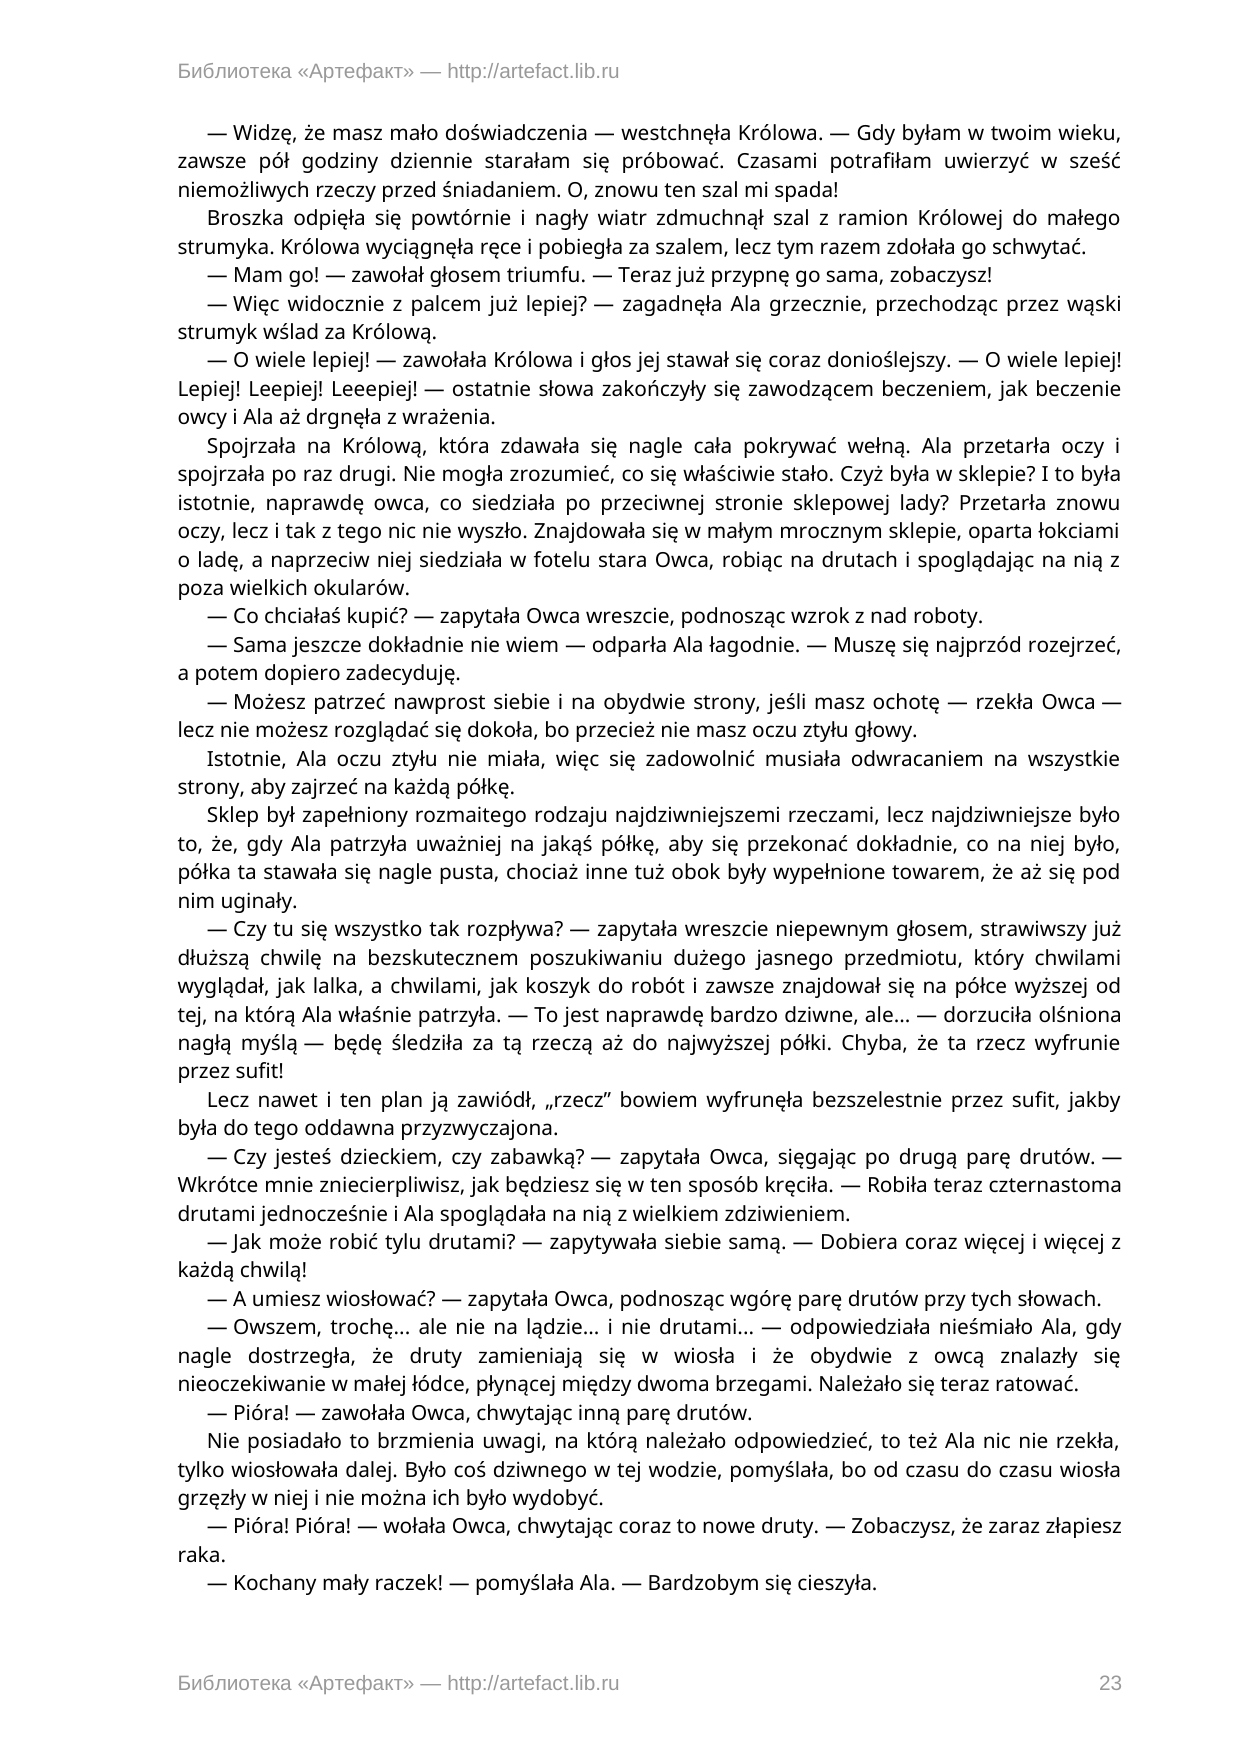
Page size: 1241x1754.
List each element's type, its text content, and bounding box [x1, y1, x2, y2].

text — Pióra! Pióra! — wołała Owca, chwytając coraz to nowe druty. — Zobaczysz, że zaraz złapiesz raka. [177, 1512, 1122, 1568]
text — Widzę, że masz mało doświadczenia — westchnęła Królowa. — Gdy byłam w twoim wieku, zawsze pół godziny dziennie starałam się próbować. Czasami potrafiłam uwierzyć w sześć niemożliwych rzeczy przed śniadaniem. O, znowu ten szal mi spada! [177, 118, 1122, 203]
text — Sama jeszcze dokładnie nie wiem — odparła Ala łagodnie. — Muszę się najprzód rozejrzeć, a potem dopiero zadecyduję. [177, 630, 1122, 687]
text Lecz nawet i ten plan ją zawiódł, „rzecz” bowiem wyfrunęła bezszelestnie przez sufit, jakby była do tego oddawna przyzwyczajona. [177, 1085, 1122, 1142]
text — Pióra! — zawołała Owca, chwytając inną parę drutów. [177, 1398, 1122, 1426]
text — A umiesz wiosłować? — zapytała Owca, podnosząc wgórę parę drutów przy tych słowach. [177, 1284, 1122, 1312]
text — Czy tu się wszystko tak rozpływa? — zapytała wreszcie niepewnym głosem, strawiwszy już dłuższą chwilę na bezskutecznem poszukiwaniu dużego jasnego przedmiotu, który chwilami wyglądał, jak lalka, a chwilami, jak koszyk do robót i zawsze znajdował się na półce wyższej od tej, na którą Ala właśnie patrzyła. — To jest naprawdę bardzo dziwne, ale... — dorzuciła olśniona nagłą myślą — będę śledziła za tą rzeczą aż do najwyższej półki. Chyba, że ta rzecz wyfrunie przez sufit! [177, 914, 1122, 1085]
text Broszka odpięła się powtórnie i nagły wiatr zdmuchnął szal z ramion Królowej do małego strumyka. Królowa wyciągnęła ręce i pobiegła za szalem, lecz tym razem zdołała go schwytać. [177, 203, 1122, 260]
text Spojrzała na Królową, która zdawała się nagle cała pokrywać wełną. Ala przetarła oczy i spojrzała po raz drugi. Nie mogła zrozumieć, co się właściwie stało. Czyż była w sklepie? I to była istotnie, naprawdę owca, co siedziała po przeciwnej stronie sklepowej lady? Przetarła znowu oczy, lecz i tak z tego nic nie wyszło. Znajdowała się w małym mrocznym sklepie, oparta łokciami o ladę, a naprzeciw niej siedziała w fotelu stara Owca, robiąc na drutach i spoglądając na nią z poza wielkich okularów. [177, 431, 1122, 602]
text — Mam go! — zawołał głosem triumfu. — Teraz już przypnę go sama, zobaczysz! [177, 260, 1122, 289]
text Sklep był zapełniony rozmaitego rodzaju najdziwniejszemi rzeczami, lecz najdziwniejsze było to, że, gdy Ala patrzyła uważniej na jakąś półkę, aby się przekonać dokładnie, co na niej było, półka ta stawała się nagle pusta, chociaż inne tuż obok były wypełnione towarem, że aż się pod nim uginały. [177, 801, 1122, 914]
text Istotnie, Ala oczu ztyłu nie miała, więc się zadowolnić musiała odwracaniem na wszystkie strony, aby zajrzeć na każdą półkę. [177, 744, 1122, 801]
text — O wiele lepiej! — zawołała Królowa i głos jej stawał się coraz donioślejszy. — O wiele lepiej! Lepiej! Leepiej! Leeepiej! — ostatnie słowa zakończyły się zawodzącem beczeniem, jak beczenie owcy i Ala aż drgnęła z wrażenia. [177, 346, 1122, 431]
text — Czy jesteś dzieckiem, czy zabawką? — zapytała Owca, sięgając po drugą parę drutów. — Wkrótce mnie zniecierpliwisz, jak będziesz się w ten sposób kręciła. — Robiła teraz czternastoma drutami jednocześnie i Ala spoglądała na nią z wielkiem zdziwieniem. [177, 1142, 1122, 1227]
text — Co chciałaś kupić? — zapytała Owca wreszcie, podnosząc wzrok z nad roboty. [177, 602, 1122, 630]
text — Owszem, trochę... ale nie na lądzie... i nie drutami... — odpowiedziała nieśmiało Ala, gdy nagle dostrzegła, że druty zamieniają się w wiosła i że obydwie z owcą znalazły się nieoczekiwanie w małej łódce, płynącej między dwoma brzegami. Należało się teraz ratować. [177, 1312, 1122, 1398]
text — Więc widocznie z palcem już lepiej? — zagadnęła Ala grzecznie, przechodząc przez wąski strumyk wślad za Królową. [177, 289, 1122, 346]
text — Jak może robić tylu drutami? — zapytywała siebie samą. — Dobiera coraz więcej i więcej z każdą chwilą! [177, 1227, 1122, 1284]
text Nie posiadało to brzmienia uwagi, na którą należało odpowiedzieć, to też Ala nic nie rzekła, tylko wiosłowała dalej. Było coś dziwnego w tej wodzie, pomyślała, bo od czasu do czasu wiosła grzęzły w niej i nie można ich było wydobyć. [177, 1426, 1122, 1512]
text — Kochany mały raczek! — pomyślała Ala. — Bardzobym się cieszyła. [177, 1568, 1122, 1597]
text — Możesz patrzeć nawprost siebie i na obydwie strony, jeśli masz ochotę — rzekła Owca — lecz nie możesz rozglądać się dokoła, bo przecież nie masz oczu ztyłu głowy. [177, 687, 1122, 744]
